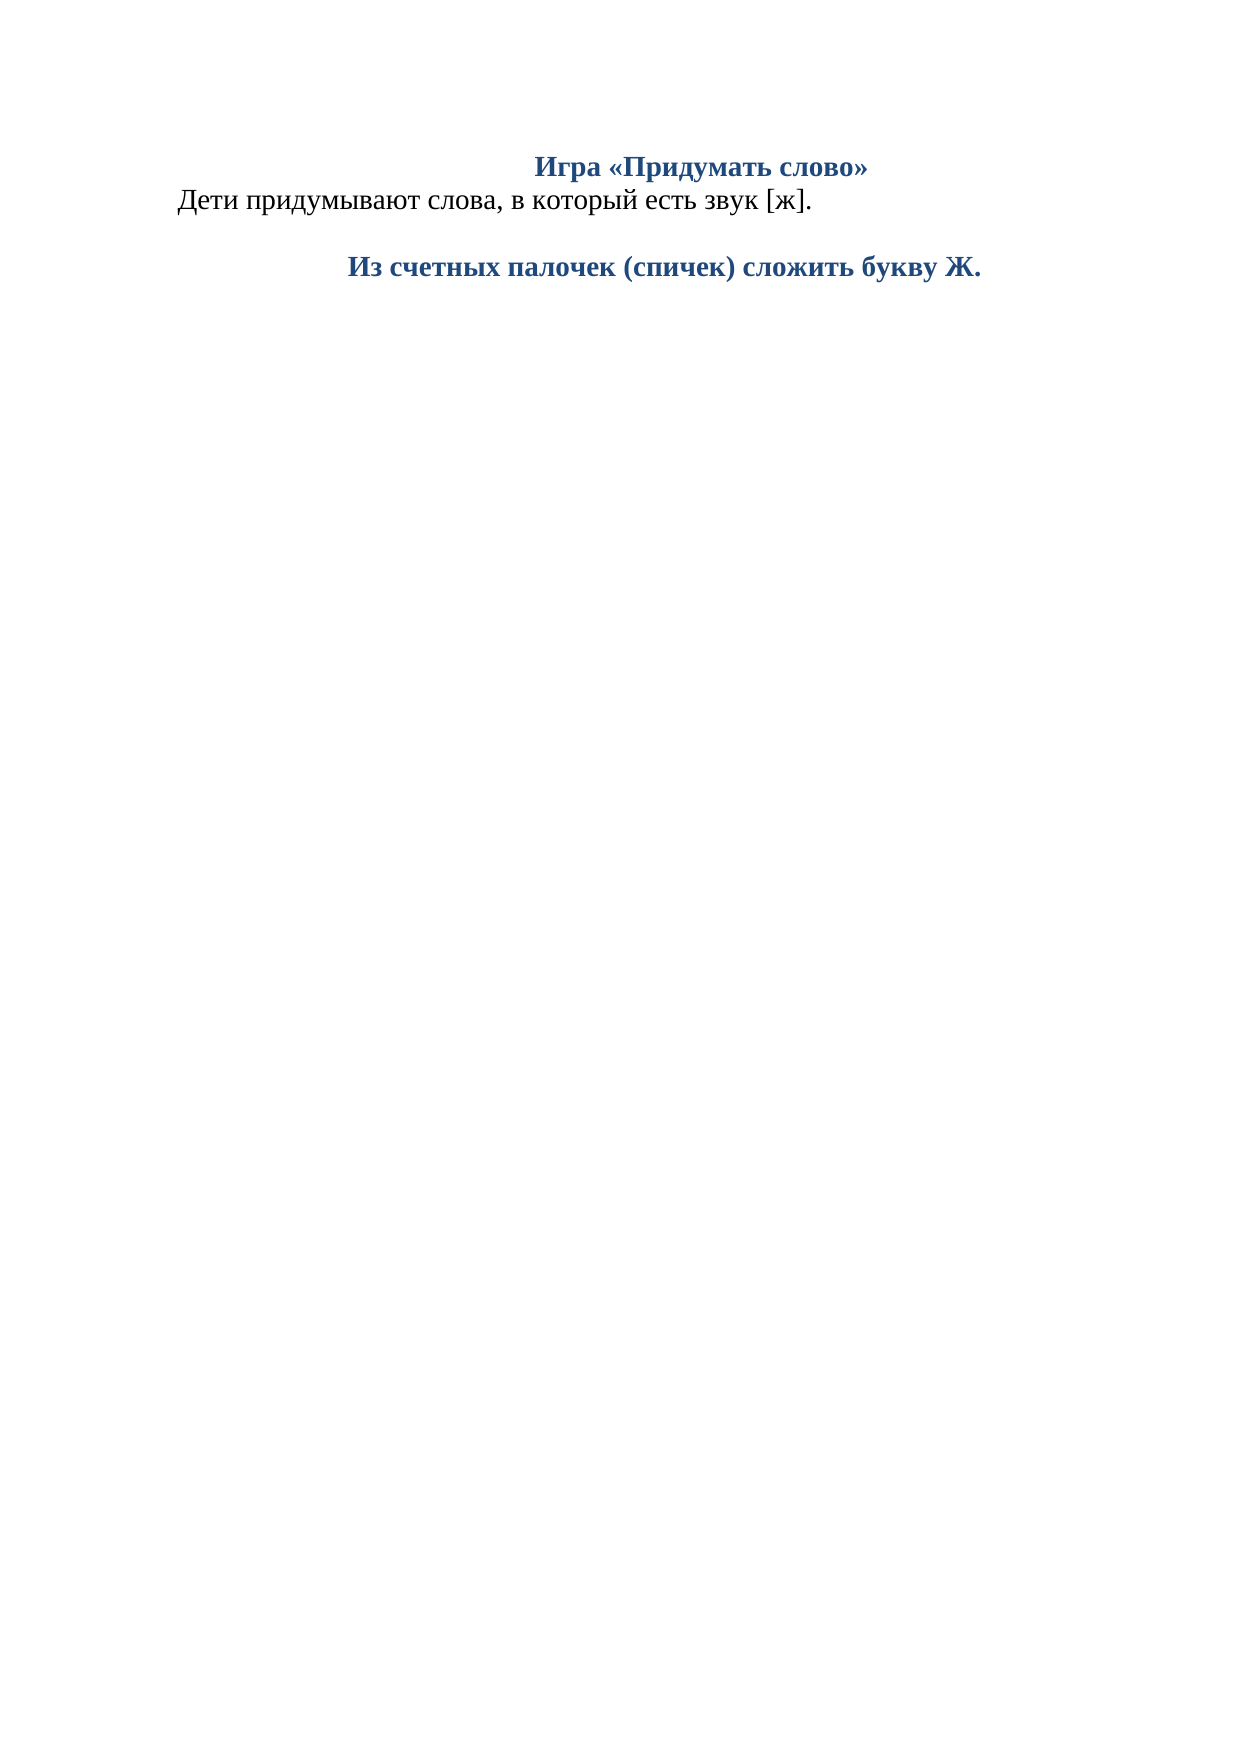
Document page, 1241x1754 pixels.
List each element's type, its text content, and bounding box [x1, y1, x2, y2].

text Из счетных палочек (спичек) сложить букву Ж. [177, 249, 1152, 283]
text Игра «Придумать слово» [177, 149, 1152, 182]
text Дети придумывают слова, в который есть звук [ж]. [177, 182, 1152, 216]
